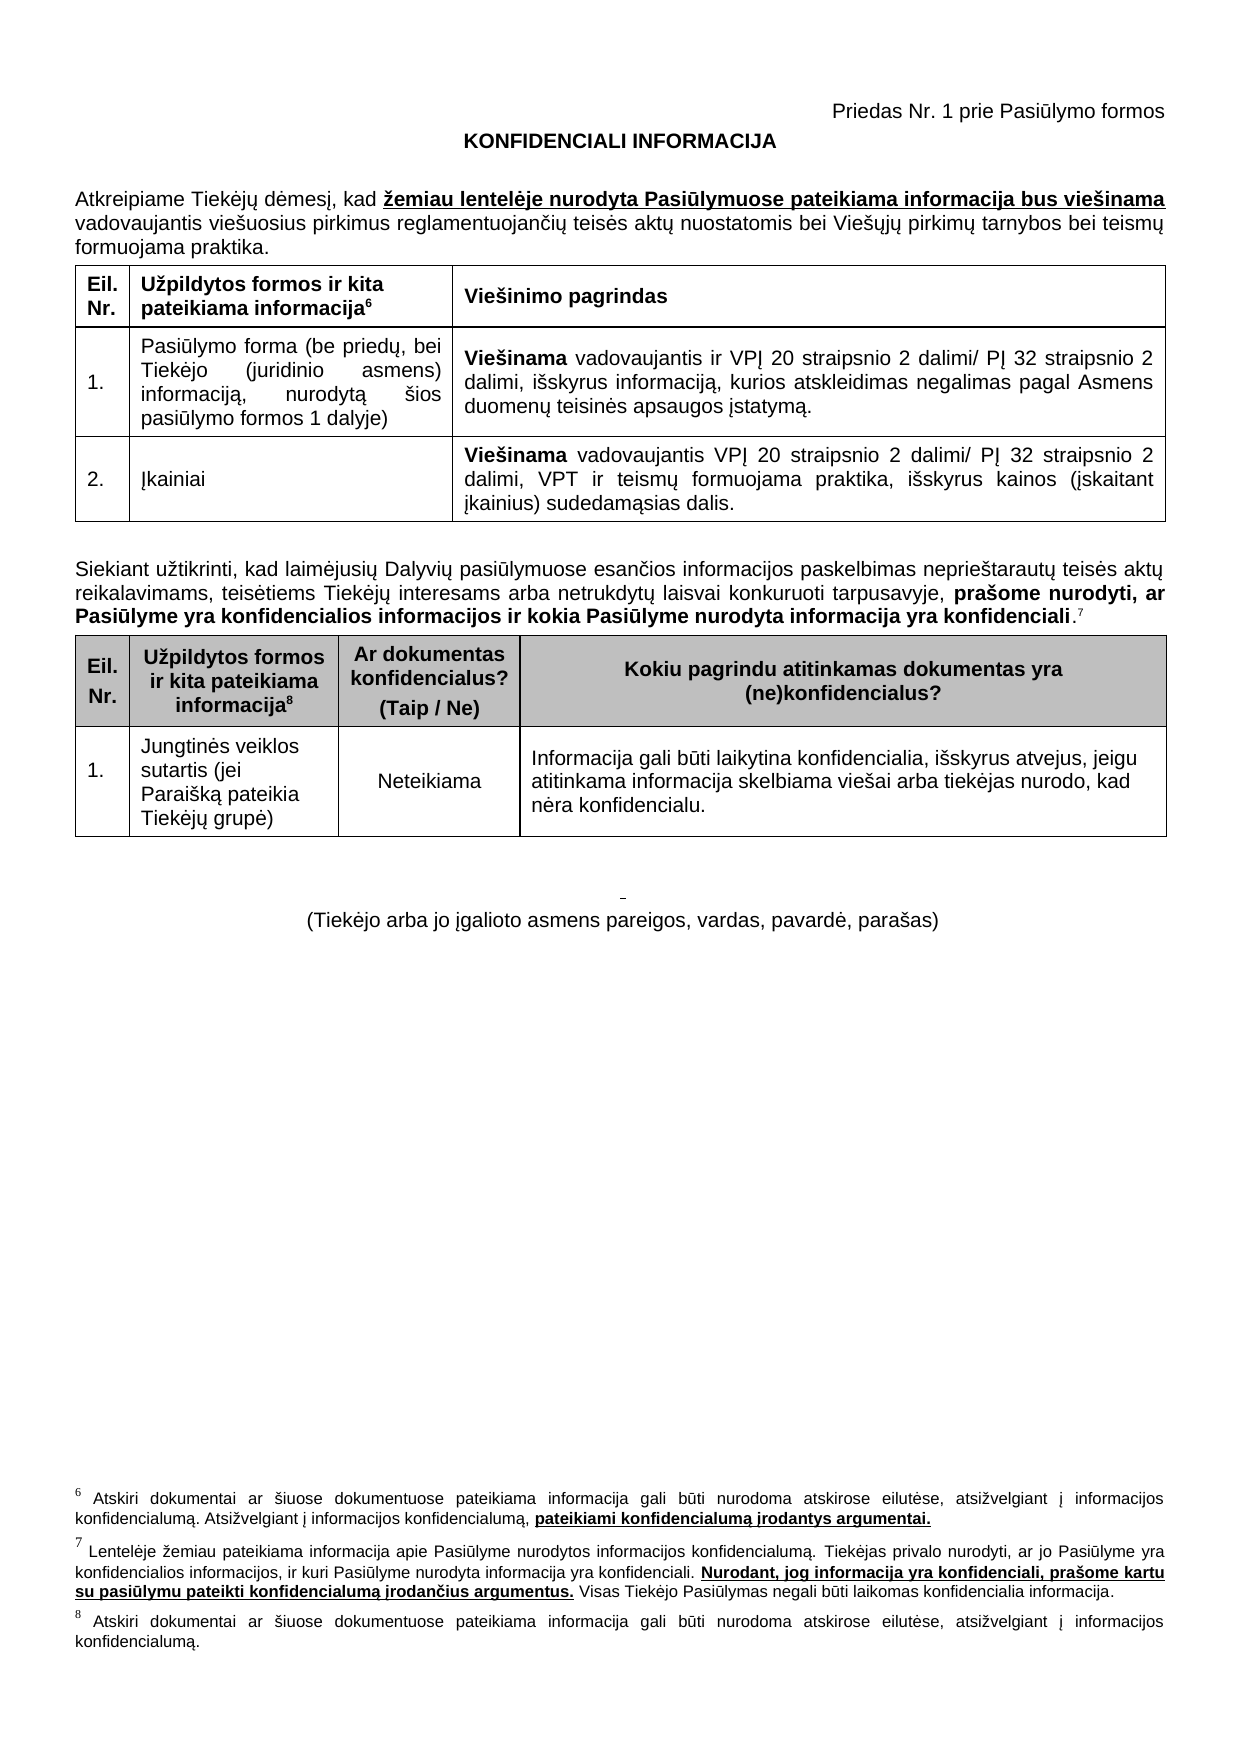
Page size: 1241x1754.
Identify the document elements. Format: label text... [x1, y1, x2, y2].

table_cell Viešinama vadovaujantis VPĮ 20 straipsnio 2 dalimi/ PĮ 32 straipsnio 2 dalimi, VPT ir teismų formuojama praktika, išskyrus kainos (įskaitant įkainius) sudedamąsias dalis. [453, 437, 1165, 521]
table_header Užpildytos formos ir kita pateikiama informacija [130, 266, 452, 326]
table_header Ar dokumentas konfidencialus? (Taip / Ne) [339, 636, 519, 726]
table_cell [76, 727, 129, 836]
table_header Kokiu pagrindu atitinkamas dokumentas yra (ne)konfidencialus? [521, 636, 1166, 726]
table_cell [339, 727, 519, 836]
table_cell Įkainiai [130, 437, 452, 521]
text Priedas Nr. 1 prie Pasiūlymo formos [75, 99, 1165, 123]
table_cell Pasiūlymo forma (be priedų, bei Tiekėjo (juridinio asmens) informaciją, nurodytą šios pasiūlymo formos 1 dalyje) [130, 328, 452, 436]
text KONFIDENCIALI INFORMACIJA [75, 129, 1165, 153]
table_cell Informacija gali būti laikytina konfidencialia, išskyrus atvejus, jeigu atitinkama informacija skelbiama viešai arba tiekėjas nurodo, kad nėra konfidencialu. [521, 727, 1166, 836]
text Siekiant užtikrinti, kad laimėjusių Dalyvių pasiūlymuose esančios informacijos paskelbimas neprieštarautų teisės aktų reikalavimams, teisėtiems Tiekėjų interesams arba netrukdytų laisvai konkuruoti tarpusavyje, prašome nurodyti, ar Pasiūlyme yra konfidencialios informacijos ir kokia Pasiūlyme nurodyta informacija yra konfidenciali. [75, 556, 1165, 628]
table_cell 1. [76, 328, 129, 436]
table_cell Jungtinės veiklos sutartis (jei Paraišką pateikia Tiekėjų grupė) [130, 727, 338, 836]
text Atkreipiame Tiekėjų dėmesį, kad žemiau lentelėje nurodyta Pasiūlymuose pateikiama informacija bus viešinama vadovaujantis viešuosius pirkimus reglamentuojančių teisės aktų nuostatomis bei Viešųjų pirkimų tarnybos bei teismų formuojama praktika. [75, 187, 1165, 259]
table_header Viešinimo pagrindas [453, 266, 1165, 326]
table_header Eil. Nr. [76, 636, 129, 726]
table_header Eil. Nr. [76, 266, 129, 326]
table_cell Viešinama vadovaujantis ir VPĮ 20 straipsnio 2 dalimi/ PĮ 32 straipsnio 2 dalimi, išskyrus informaciją, kurios atskleidimas negalimas pagal Asmens duomenų teisinės apsaugos įstatymą. [453, 328, 1165, 436]
table_header Užpildytos formos ir kita pateikiama informacija [130, 636, 338, 726]
table_cell 2. [76, 437, 129, 521]
text (Tiekėjo arba jo įgalioto asmens pareigos, vardas, pavardė, parašas) [75, 908, 1165, 932]
